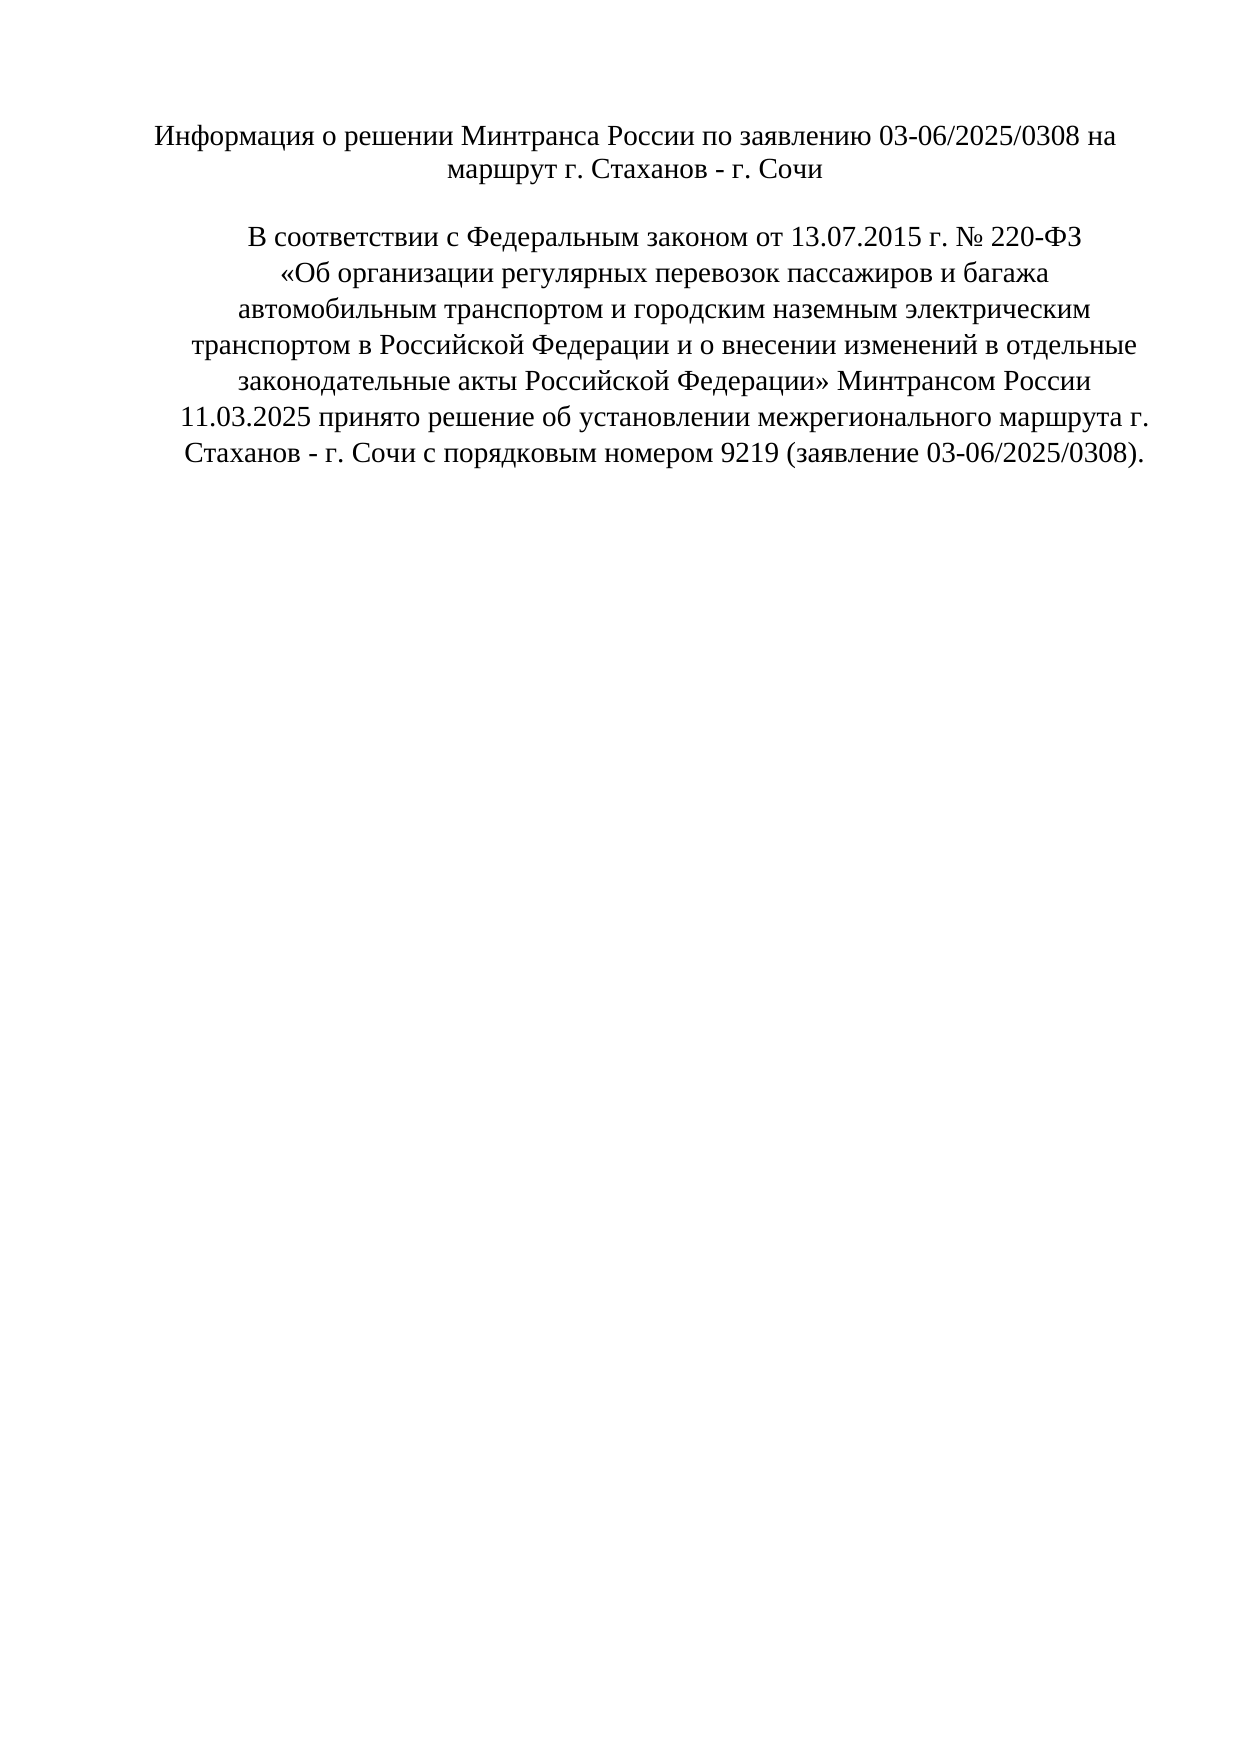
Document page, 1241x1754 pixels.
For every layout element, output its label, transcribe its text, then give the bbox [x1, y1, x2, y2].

text Информация о решении Минтранса России по заявлению 03-06/2025/0308 на маршрут г. Стаханов - г. Сочи [118, 118, 1152, 185]
text В соответствии с Федеральным законом от 13.07.2015 г. № 220-ФЗ «Об организации регулярных перевозок пассажиров и багажа автомобильным транспортом и городским наземным электрическим транспортом в Российской Федерации и о внесении изменений в отдельные законодательные акты Российской Федерации» Минтрансом России 11.03.2025 принято решение об установлении межрегионального маршрута г. Стаханов - г. Сочи с порядковым номером 9219 (заявление 03-06/2025/0308). [177, 219, 1152, 469]
